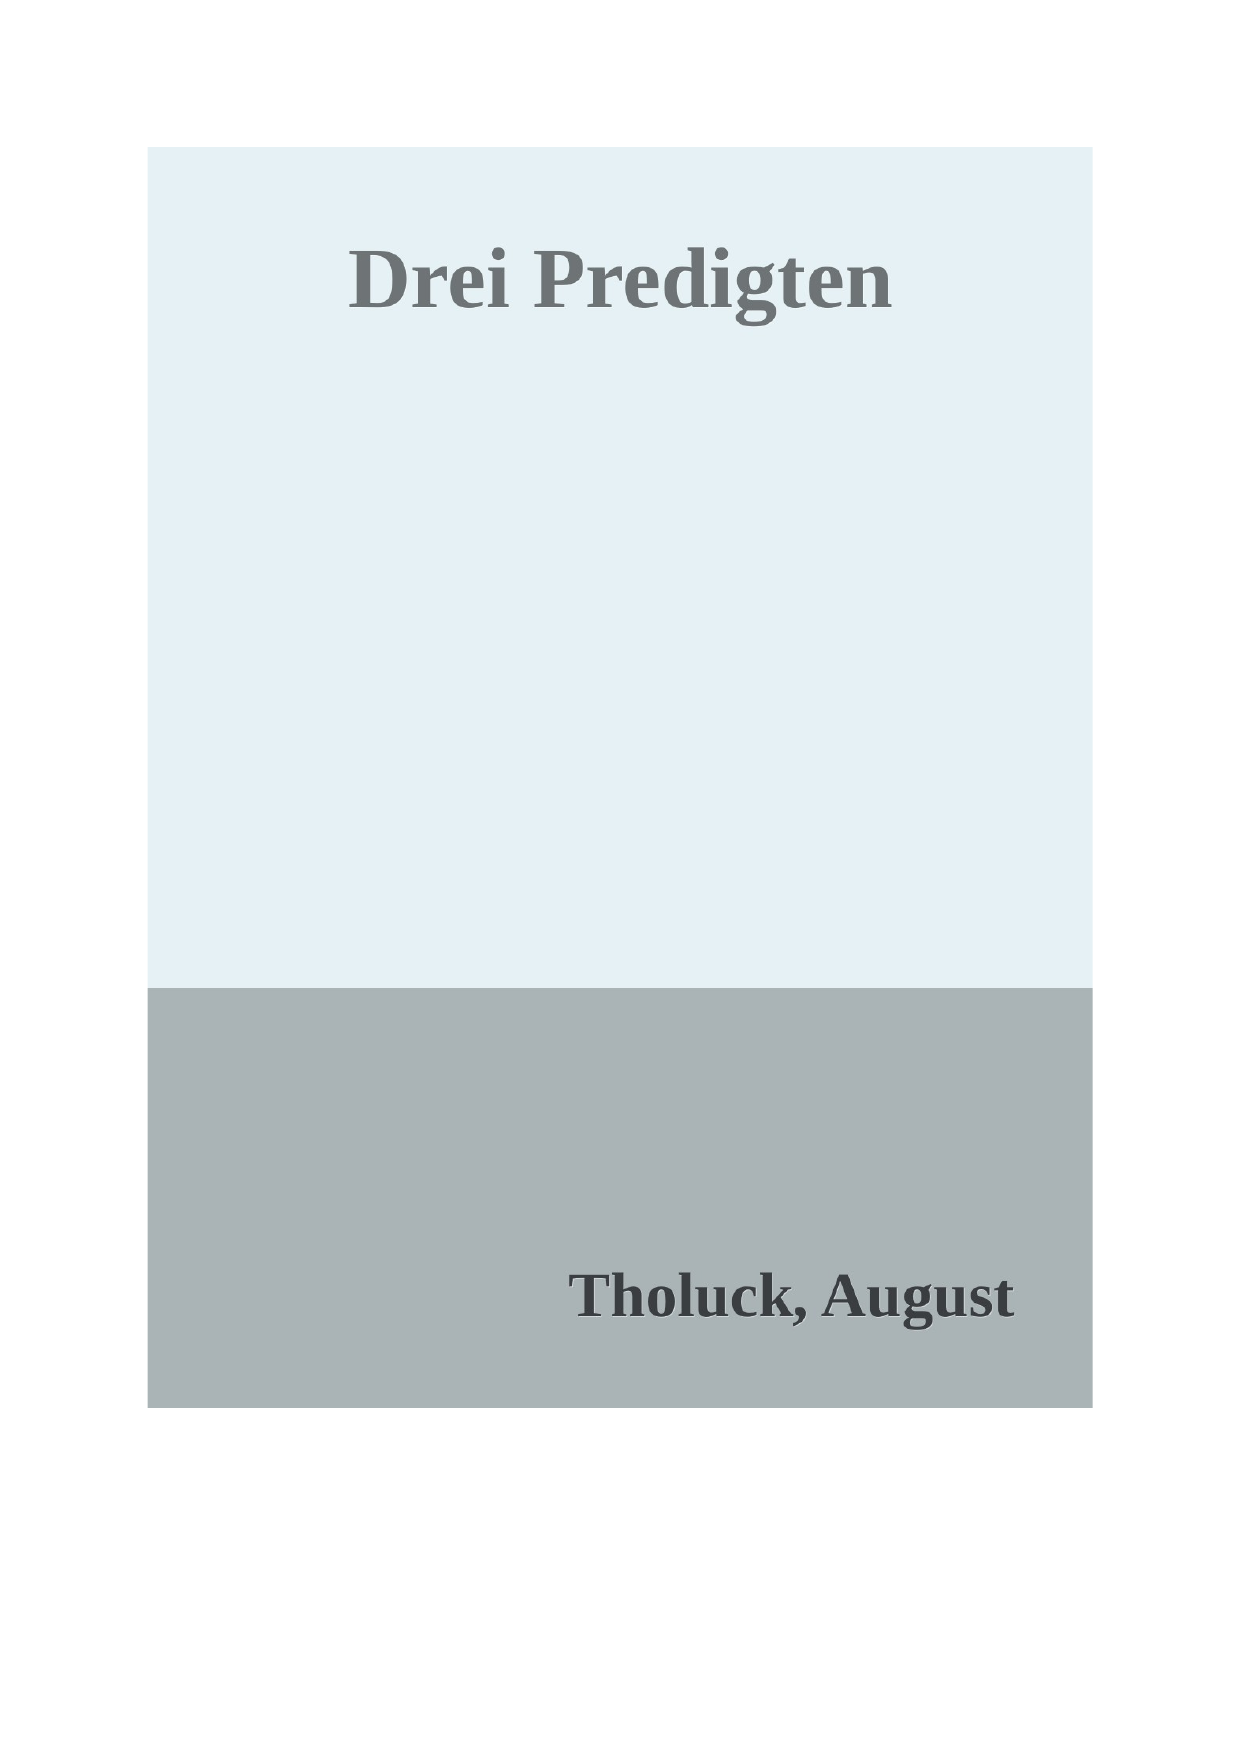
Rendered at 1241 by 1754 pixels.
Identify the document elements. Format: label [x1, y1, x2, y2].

picture [147, 147, 1093, 1408]
